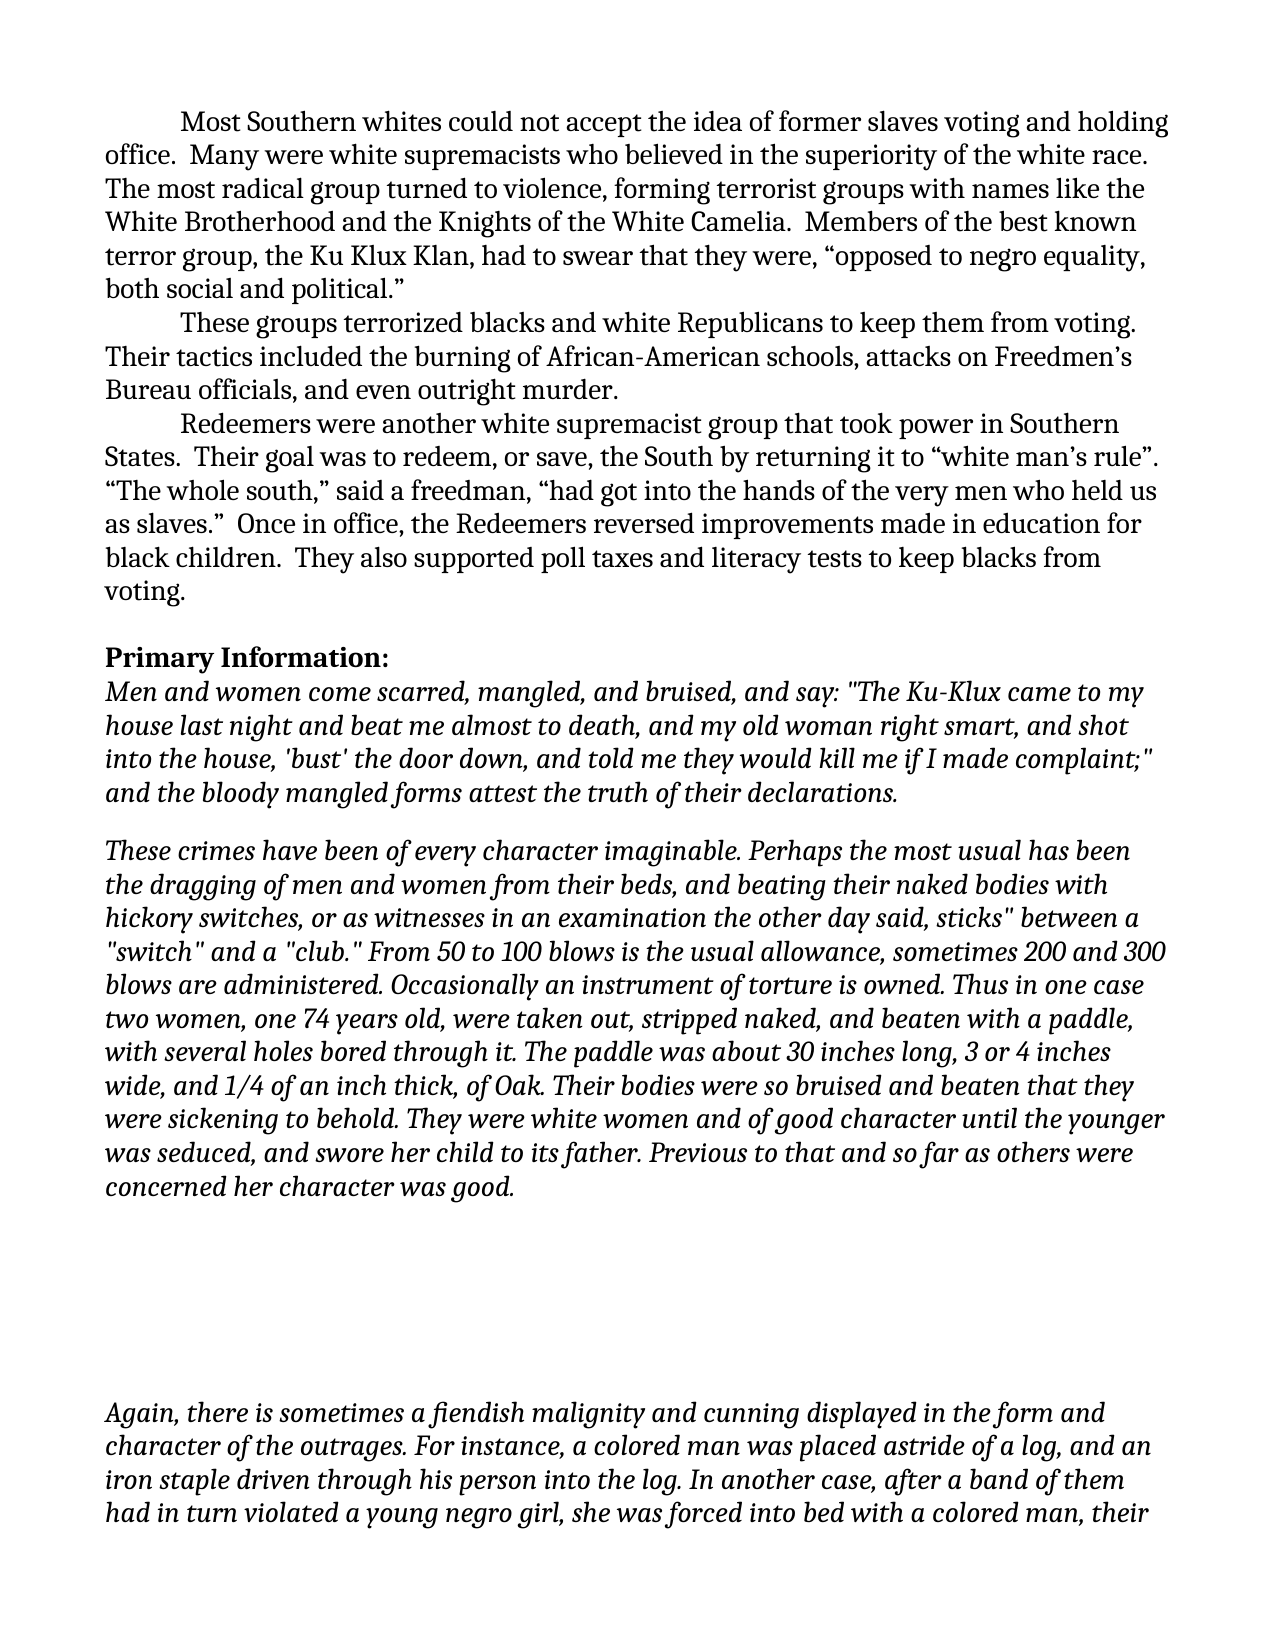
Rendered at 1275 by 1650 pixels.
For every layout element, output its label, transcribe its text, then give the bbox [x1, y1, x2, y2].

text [105, 1396, 1170, 1530]
text Most Southern whites could not accept the idea of former slaves voting and holding office. Many were white supremacists who believed in the superiority of the white race. The most radical group turned to violence, forming terrorist groups with names like the White Brotherhood and the Knights of the White Camelia. Members of the best known terror group, the Ku Klux Klan, had to swear that they were, “opposed to negro equality, both social and political.” [105, 105, 1170, 306]
text These crimes have been of every character imaginable. Perhaps the most usual has been the dragging of men and women from their beds, and beating their naked bodies with hickory switches, or as witnesses in an examination the other day said, sticks" between a "switch" and a "club." From 50 to 100 blows is the usual allowance, sometimes 200 and 300 blows are administered. Occasionally an instrument of torture is owned. Thus in one case two women, one 74 years old, were taken out, stripped naked, and beaten with a paddle, with several holes bored through it. The paddle was about 30 inches long, 3 or 4 inches wide, and 1/4 of an inch thick, of Oak. Their bodies were so bruised and beaten that they were sickening to behold. They were white women and of good character until the younger was seduced, and swore her child to its father. Previous to that and so far as others were concerned her character was good. [105, 834, 1170, 1203]
text Primary Information: [105, 642, 1170, 675]
text Redeemers were another white supremacist group that took power in Southern States. Their goal was to redeem, or save, the South by returning it to “white man’s rule”. “The whole south,” said a freedman, “had got into the hands of the very men who held us as slaves.” Once in office, the Redeemers reversed improvements made in education for black children. They also supported poll taxes and literacy tests to keep blacks from voting. [105, 407, 1170, 608]
text Men and women come scarred, mangled, and bruised, and say: "The Ku-Klux came to my house last night and beat me almost to death, and my old woman right smart, and shot into the house, 'bust' the door down, and told me they would kill me if I made complaint;" and the bloody mangled forms attest the truth of their declarations. [105, 675, 1170, 809]
text These groups terrorized blacks and white Republicans to keep them from voting. Their tactics included the burning of African-American schools, attacks on Freedmen’s Bureau officials, and even outright murder. [105, 306, 1170, 407]
